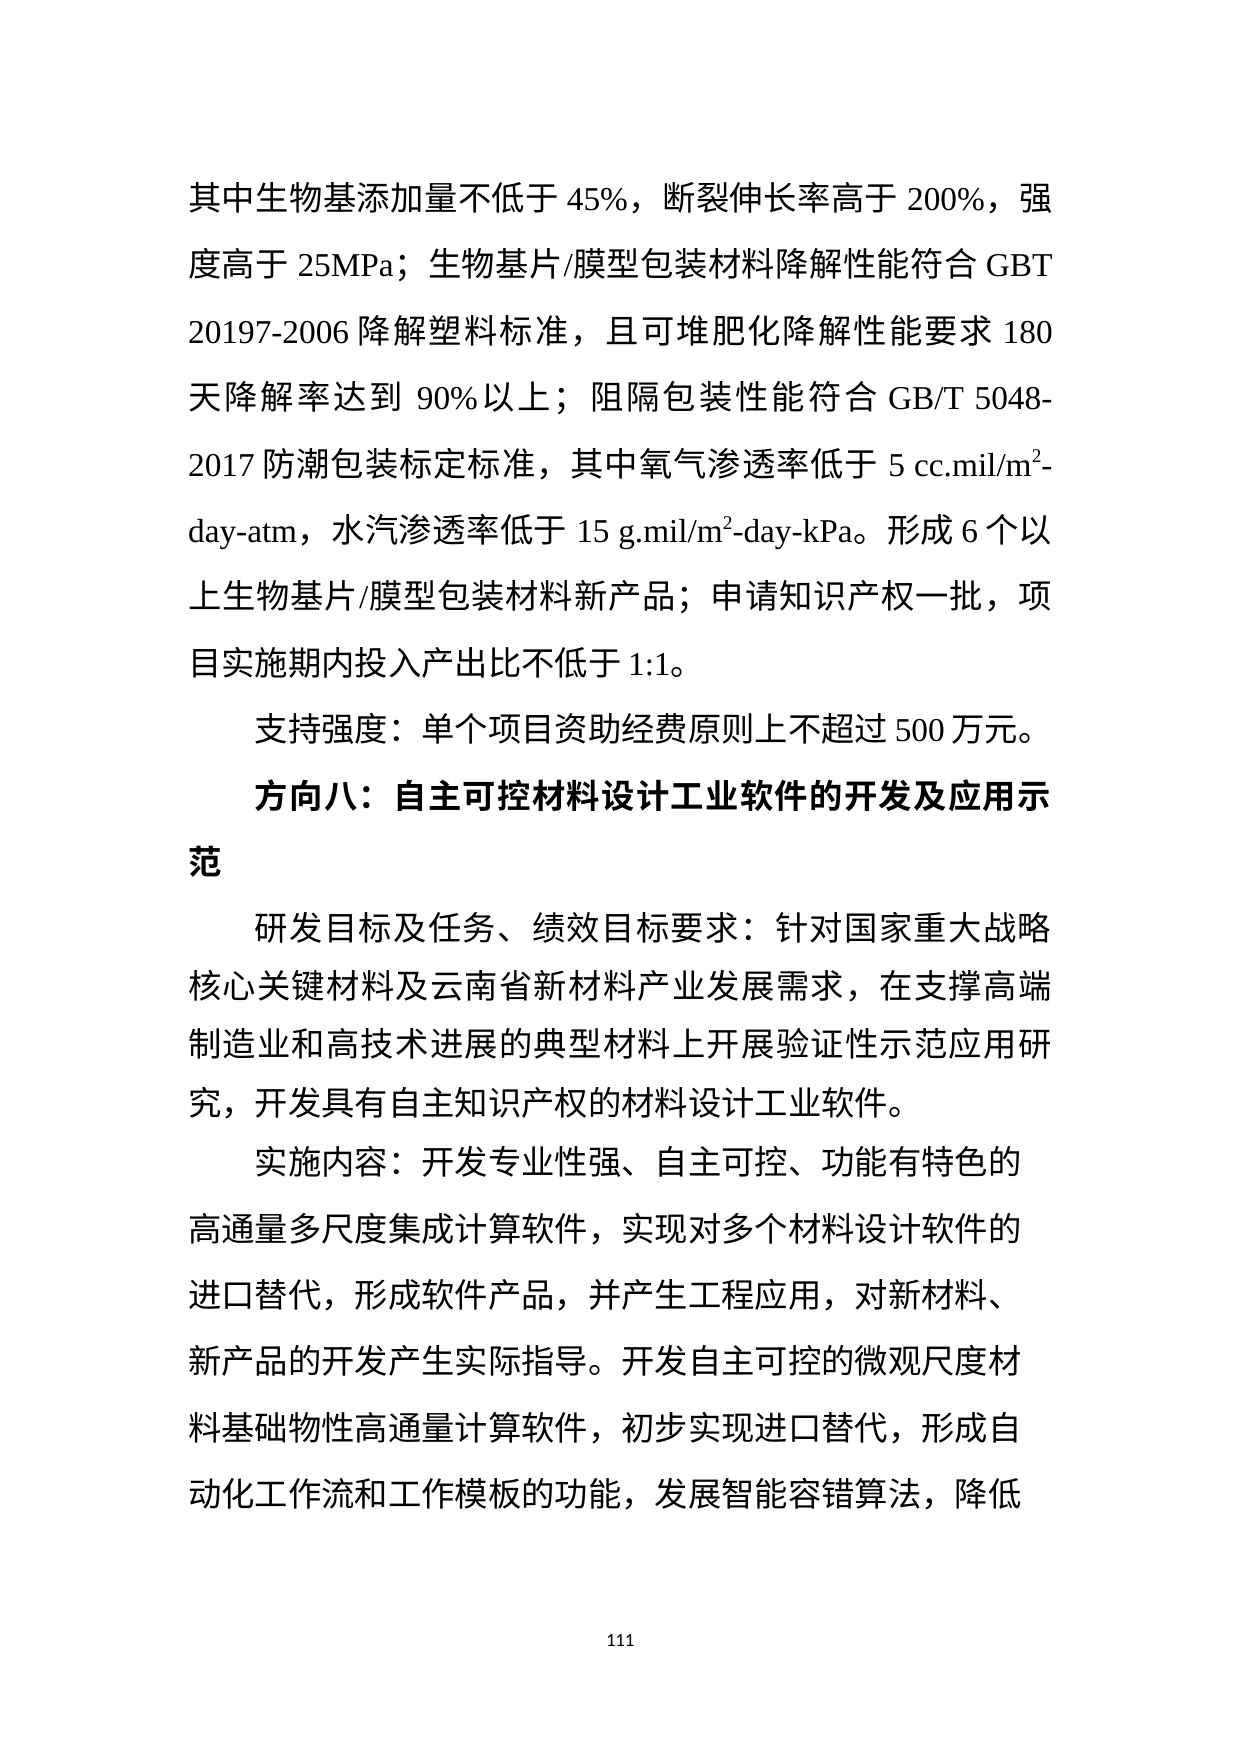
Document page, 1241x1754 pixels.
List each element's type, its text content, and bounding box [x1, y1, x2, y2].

text 支持强度：单个项目资助经费原则上不超过500万元。 [188, 694, 1052, 761]
text 研发目标及任务、绩效目标要求：针对国家重大战略核心关键材料及云南省新材料产业发展需求，在支撑高端制造业和高技术进展的典型材料上开展验证性示范应用研究，开发具有自主知识产权的材料设计工业软件。 [188, 893, 1052, 1127]
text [188, 1127, 1052, 1526]
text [188, 162, 1052, 694]
text 方向八：自主可控材料设计工业软件的开发及应用示范 [188, 761, 1052, 893]
